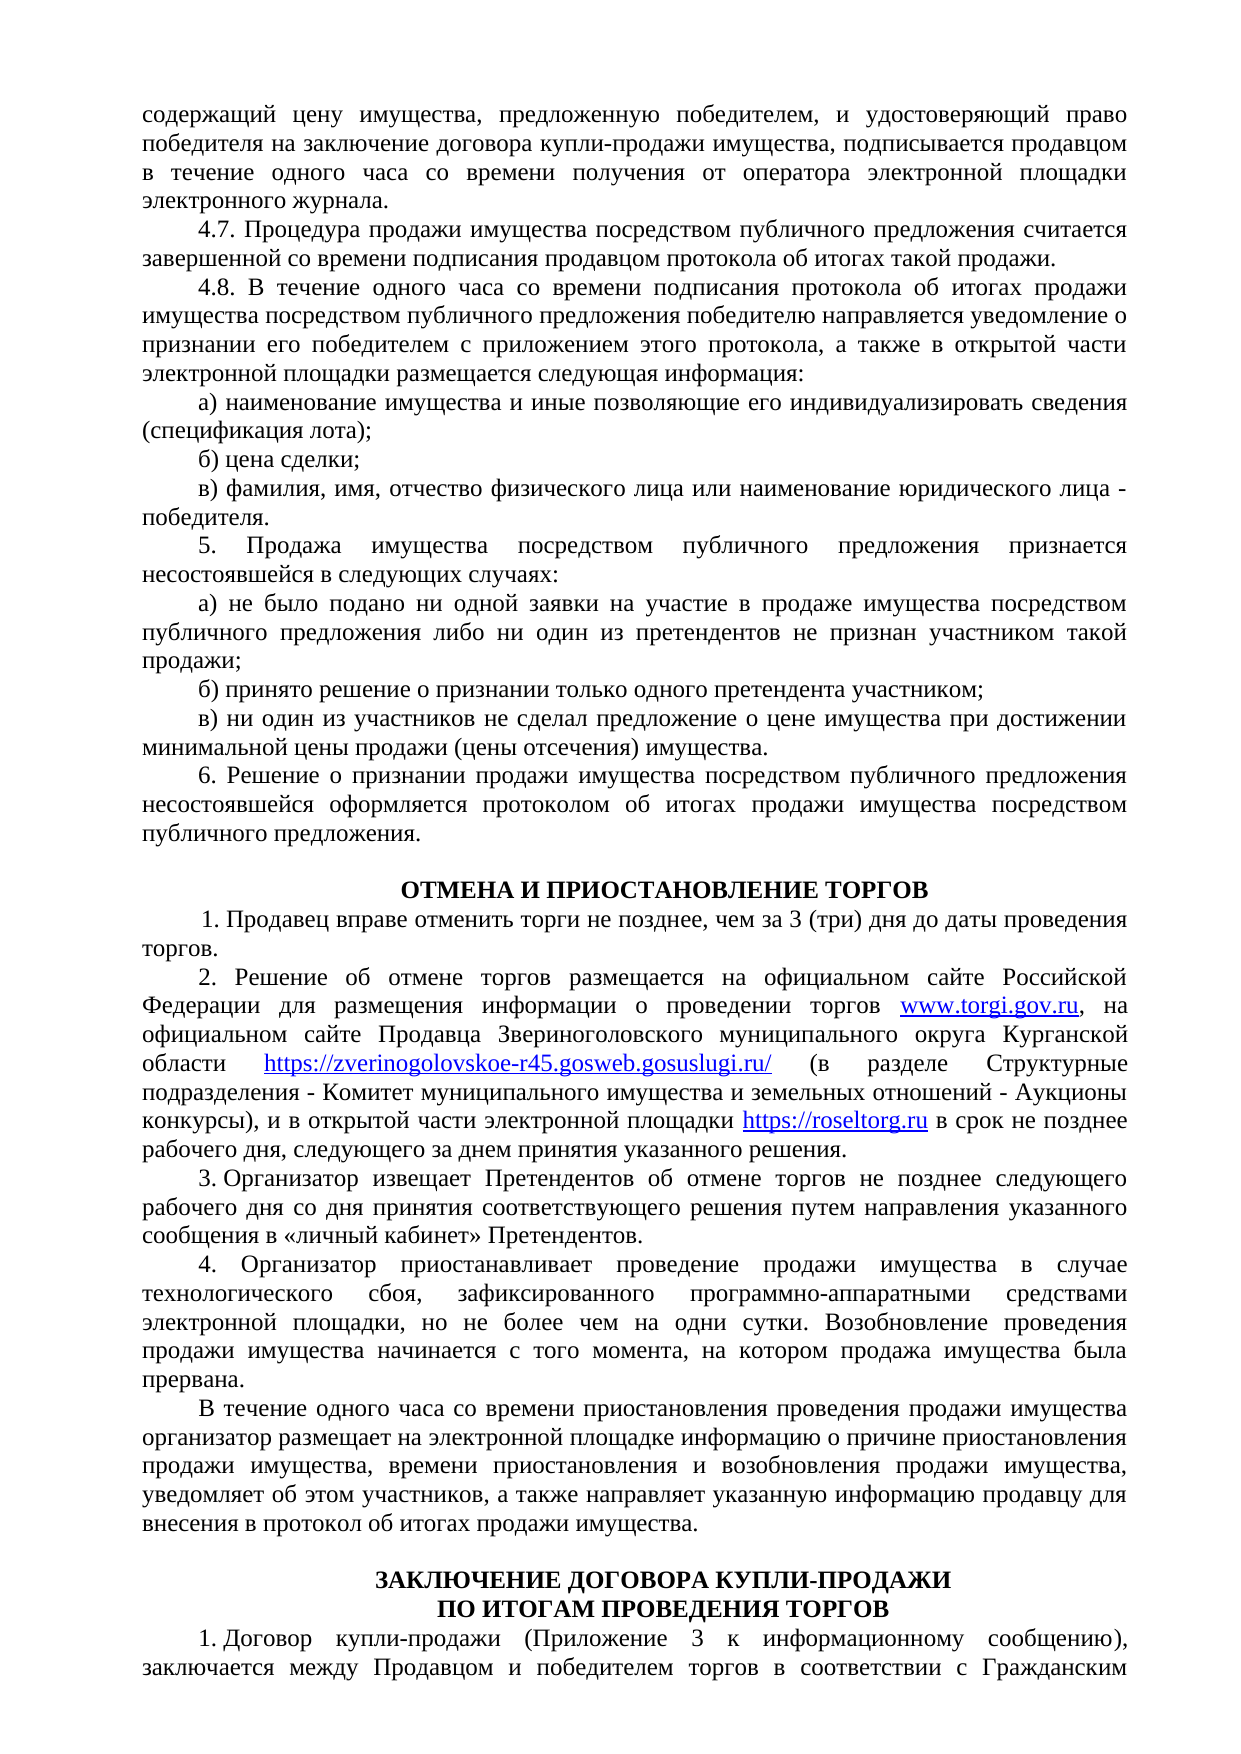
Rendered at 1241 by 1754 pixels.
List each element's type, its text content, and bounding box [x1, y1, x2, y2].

text 6. Решение о признании продажи имущества посредством публичного предложения несостоявшейся оформляется протоколом об итогах продажи имущества посредством публичного предложения. [142, 760, 1128, 847]
text В течение одного часа со времени приостановления проведения продажи имущества организатор размещает на электронной площадке информацию о причине приостановления продажи имущества, времени приостановления и возобновления продажи имущества, уведомляет об этом участников, а также направляет указанную информацию продавцу для внесения в протокол об итогах продажи имущества. [142, 1393, 1128, 1537]
text б) принято решение о признании только одного претендента участником; [142, 674, 1128, 703]
text 4.7. Процедура продажи имущества посредством публичного предложения считается завершенной со времени подписания продавцом протокола об итогах такой продажи. [142, 214, 1128, 272]
text 1. Продавец вправе отменить торги не позднее, чем за 3 (три) дня до даты проведения торгов. [142, 904, 1128, 962]
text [142, 1623, 1128, 1680]
text в) ни один из участников не сделал предложение о цене имущества при достижении минимальной цены продажи (цены отсечения) имущества. [142, 703, 1128, 760]
text 4. Организатор приостанавливает проведение продажи имущества в случае технологического сбоя, зафиксированного программно-аппаратными средствами электронной площадки, но не более чем на одни сутки. Возобновление проведения продажи имущества начинается с того момента, на котором продажа имущества была прервана. [142, 1249, 1128, 1393]
text а) наименование имущества и иные позволяющие его индивидуализировать сведения (спецификация лота); [142, 387, 1128, 444]
text 4.8. В течение одного часа со времени подписания протокола об итогах продажи имущества посредством публичного предложения победителю направляется уведомление о признании его победителем с приложением этого протокола, а также в открытой части электронной площадки размещается следующая информация: [142, 272, 1128, 387]
text 2. Решение об отмене торгов размещается на официальном сайте Российской Федерации для размещения информации о проведении торгов www.torgi.gov.ru, на официальном сайте Продавца Звериноголовского муниципального округа Курганской области https://zverinogolovskoe-r45.gosweb.gosuslugi.ru/ (в разделе Структурные подразделения - Комитет муниципального имущества и земельных отношений - Аукционы конкурсы), и в открытой части электронной площадки https://roseltorg.ru в срок не позднее рабочего дня, следующего за днем принятия указанного решения. [142, 962, 1128, 1163]
text по итогам проведения ТОРГОВ [142, 1594, 1128, 1623]
text 5. Продажа имущества посредством публичного предложения признается несостоявшейся в следующих случаях: [142, 530, 1128, 588]
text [142, 99, 1128, 214]
text Отмена и приостановление торгов [142, 875, 1128, 904]
text в) фамилия, имя, отчество физического лица или наименование юридического лица - победителя. [142, 473, 1128, 530]
text а) не было подано ни одной заявки на участие в продаже имущества посредством публичного предложения либо ни один из претендентов не признан участником такой продажи; [142, 588, 1128, 674]
text 3. Организатор извещает Претендентов об отмене торгов не позднее следующего рабочего дня со дня принятия соответствующего решения путем направления указанного сообщения в «личный кабинет» Претендентов. [142, 1163, 1128, 1249]
text Заключение договора купли-продажи [142, 1565, 1128, 1594]
text б) цена сделки; [142, 444, 1128, 473]
